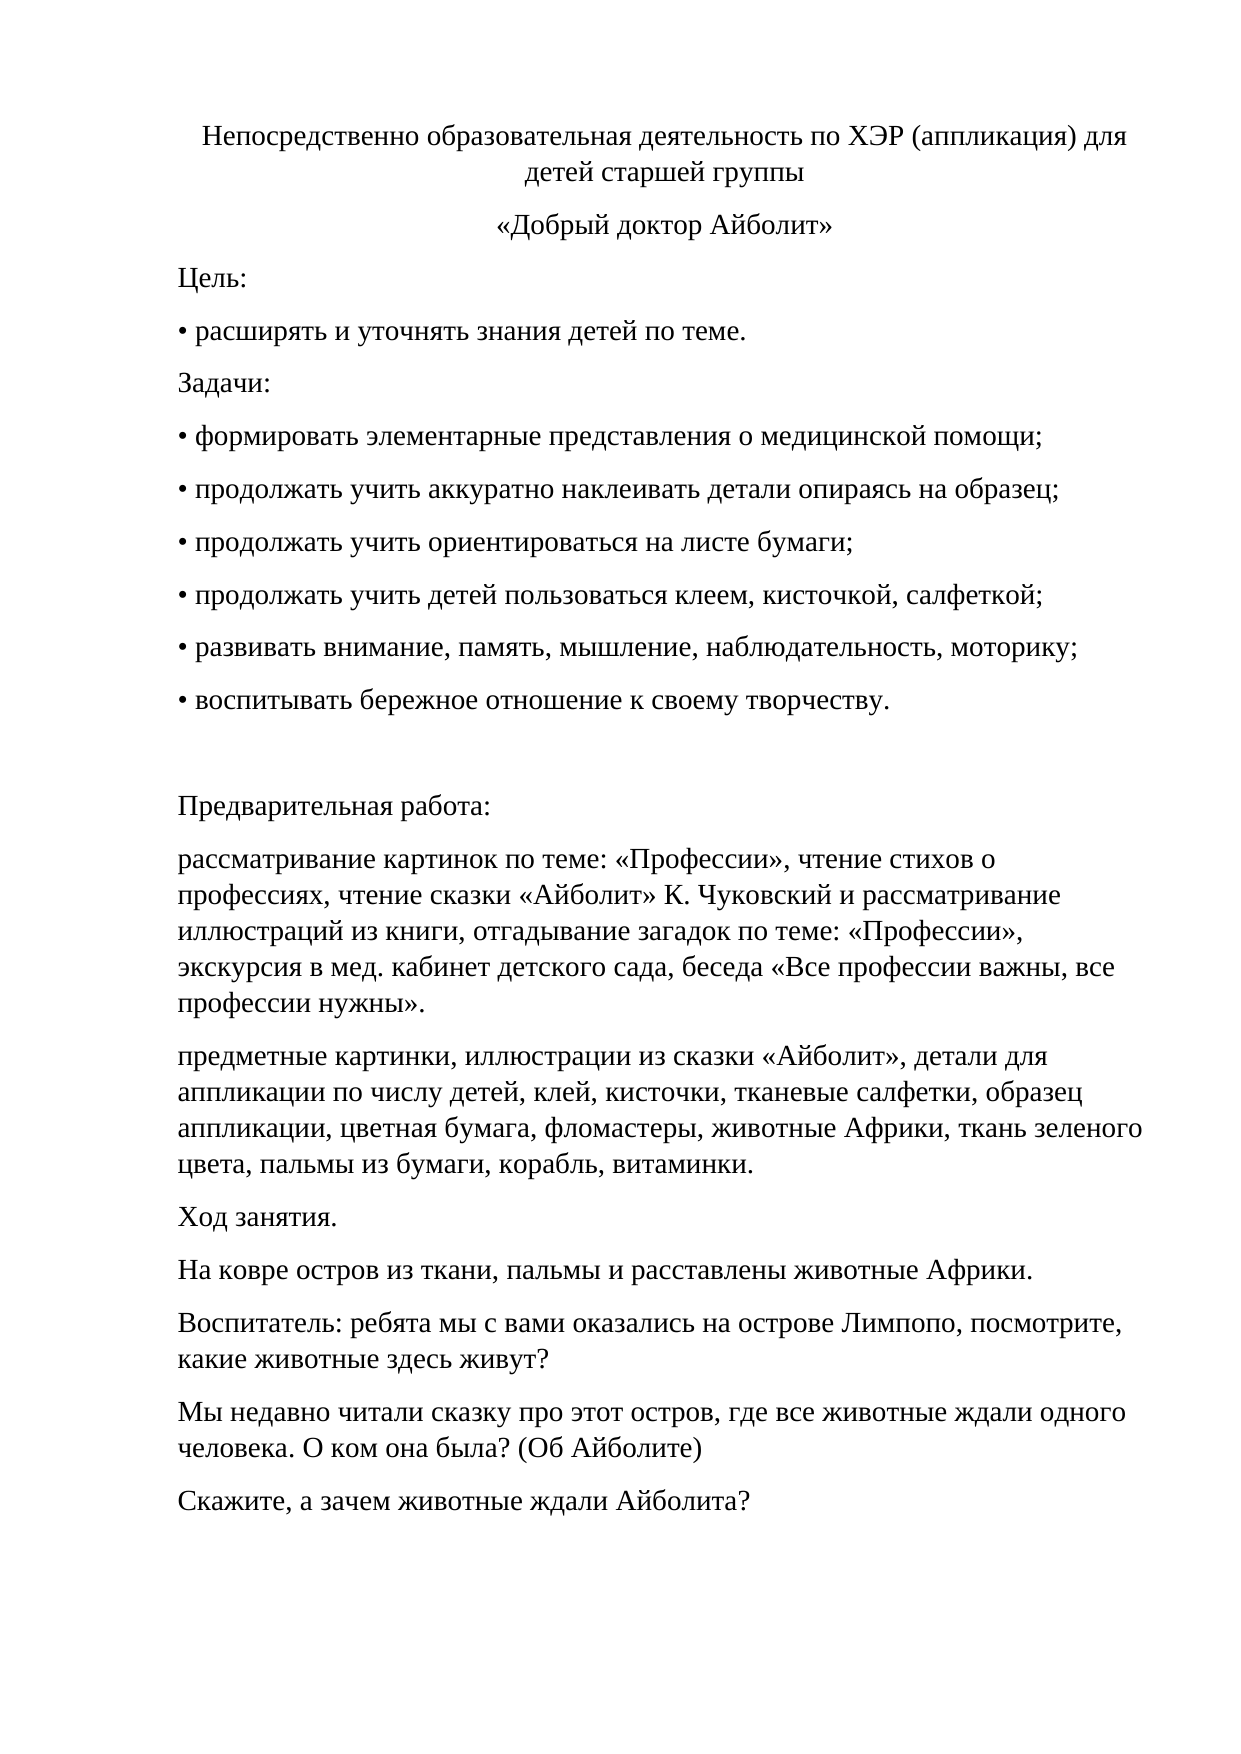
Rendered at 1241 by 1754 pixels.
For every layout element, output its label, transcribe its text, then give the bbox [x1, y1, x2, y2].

text На ковре остров из ткани, пальмы и расставлены животные Африки. [177, 1252, 1152, 1286]
text Непосредственно образовательная деятельность по ХЭР (аппликация) для детей старшей группы [177, 118, 1152, 188]
text • продолжать учить аккуратно наклеивать детали опираясь на образец; [177, 471, 1152, 505]
text • продолжать учить детей пользоваться клеем, кисточкой, салфеткой; [177, 577, 1152, 610]
text • расширять и уточнять знания детей по теме. [177, 313, 1152, 346]
text Скажите, а зачем животные ждали Айболита? [177, 1483, 1152, 1517]
text Мы недавно читали сказку про этот остров, где все животные ждали одного человека. О ком она была? (Об Айболите) [177, 1394, 1152, 1464]
text рассматривание картинок по теме: «Профессии», чтение стихов о профессиях, чтение сказки «Айболит» К. Чуковский и рассматривание иллюстраций из книги, отгадывание загадок по теме: «Профессии», экскурсия в мед. кабинет детского сада, беседа «Все профессии важны, все профессии нужны». [177, 841, 1152, 1019]
text • воспитывать бережное отношение к своему творчеству. [177, 682, 1152, 716]
text • развивать внимание, память, мышление, наблюдательность, моторику; [177, 629, 1152, 663]
text Задачи: [177, 366, 1152, 399]
text Цель: [177, 260, 1152, 293]
text Предварительная работа: [177, 788, 1152, 822]
text • продолжать учить ориентироваться на листе бумаги; [177, 524, 1152, 557]
text предметные картинки, иллюстрации из сказки «Айболит», детали для аппликации по числу детей, клей, кисточки, тканевые салфетки, образец аппликации, цветная бумага, фломастеры, животные Африки, ткань зеленого цвета, пальмы из бумаги, корабль, витаминки. [177, 1038, 1152, 1180]
text • формировать элементарные представления о медицинской помощи; [177, 418, 1152, 452]
text Воспитатель: ребята мы с вами оказались на острове Лимпопо, посмотрите, какие животные здесь живут? [177, 1305, 1152, 1375]
text Ход занятия. [177, 1199, 1152, 1233]
text «Добрый доктор Айболит» [177, 207, 1152, 241]
